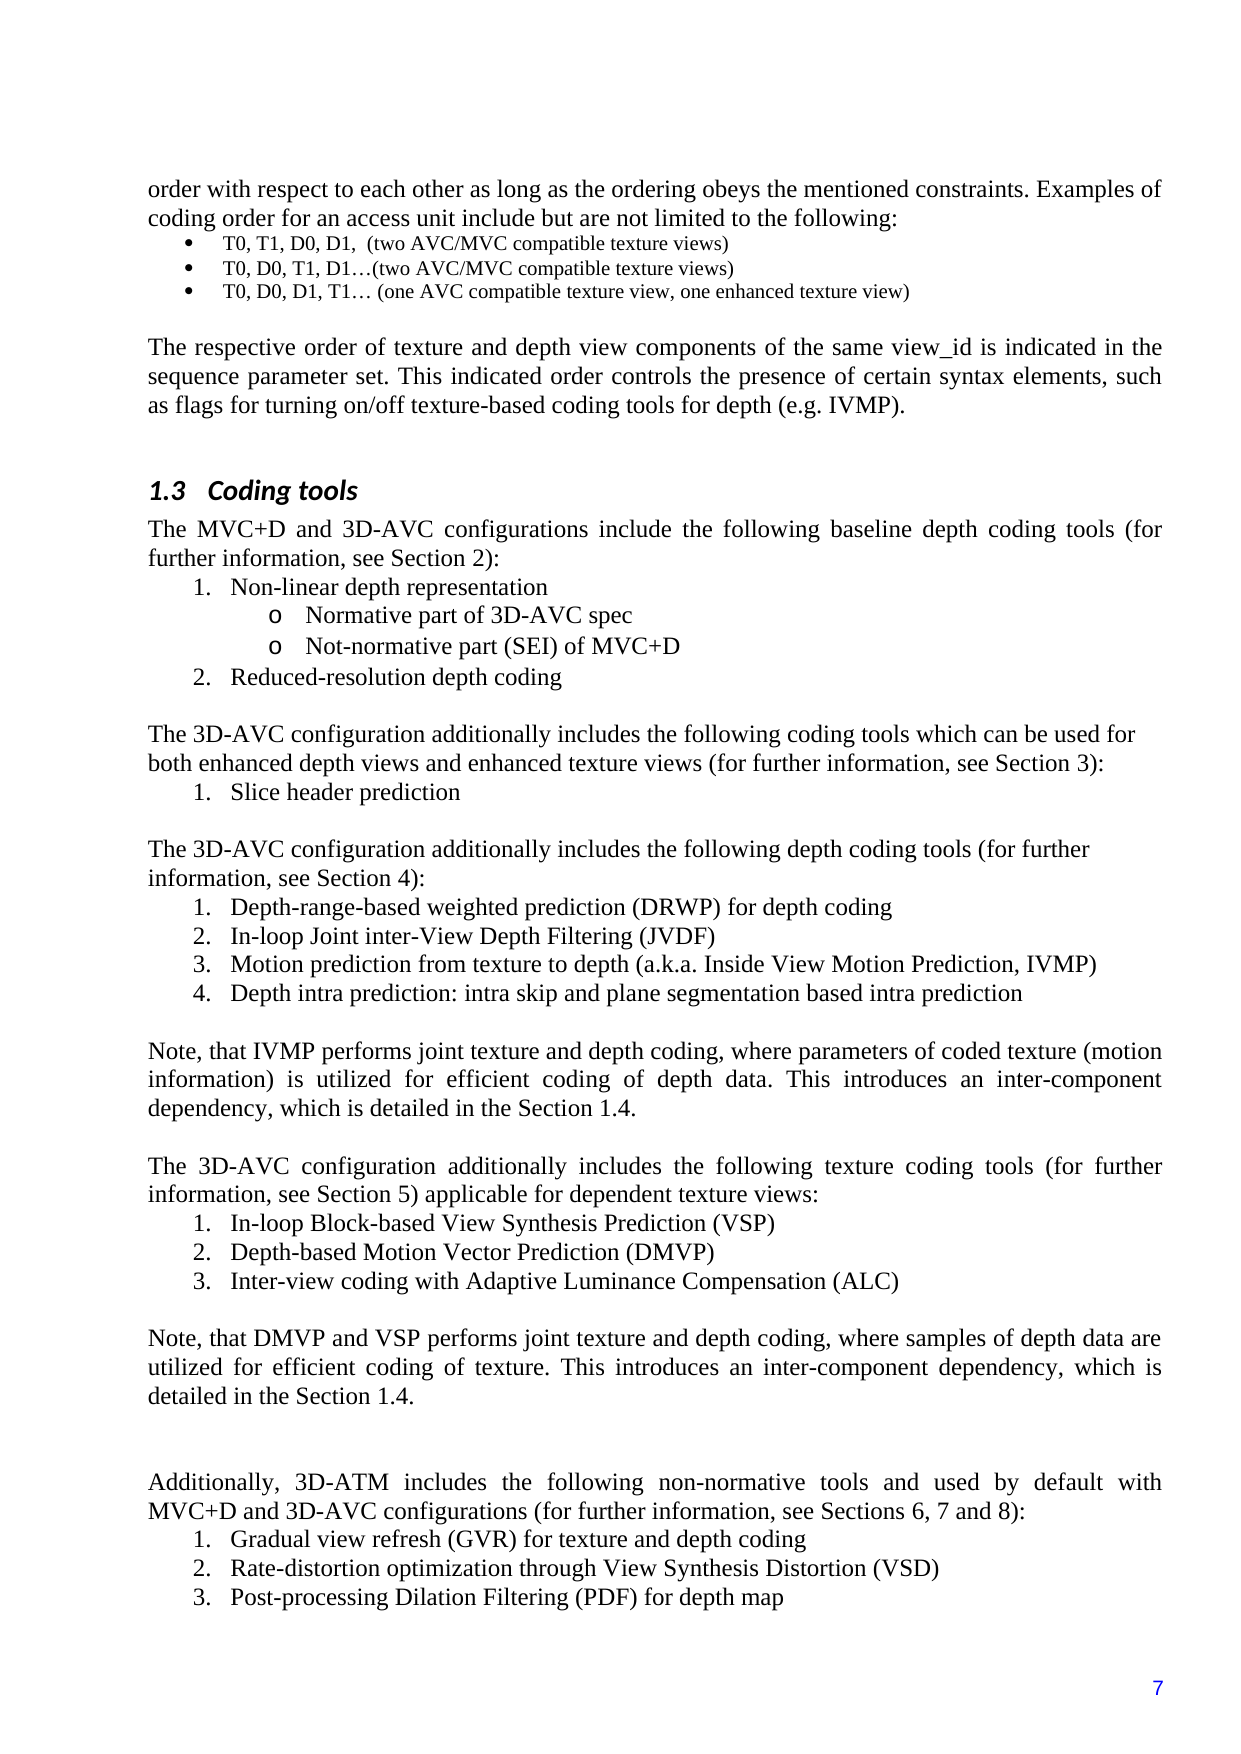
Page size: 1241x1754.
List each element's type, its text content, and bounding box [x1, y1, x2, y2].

text Note, that IVMP performs joint texture and depth coding, where parameters of coded texture (motion information) is utilized for efficient coding of depth data. This introduces an inter-component dependency, which is detailed in the Section 1.4. [148, 1036, 1163, 1122]
text The 3D-AVC configuration additionally includes the following depth coding tools (for further information, see Section 4): [148, 834, 1163, 892]
list Motion prediction from texture to depth (a.k.a. Inside View Motion Prediction, IVMP) [193, 949, 1163, 978]
list Depth intra prediction: intra skip and plane segmentation based intra prediction [193, 978, 1163, 1007]
text The MVC+D and 3D-AVC configurations include the following baseline depth coding tools (for further information, see Section 2): [148, 514, 1163, 572]
list Inter-view coding with Adaptive Luminance Compensation (ALC) [193, 1266, 1163, 1294]
list Gradual view refresh (GVR) for texture and depth coding [193, 1524, 1163, 1553]
list Slice header prediction [193, 777, 1163, 806]
list In-loop Block-based View Synthesis Prediction (VSP) [193, 1208, 1163, 1237]
list Not-normative part (SEI) of MVC+D [268, 631, 1163, 662]
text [148, 174, 1163, 231]
list Coding tools [148, 472, 1163, 508]
list T0, D0, D1, T1… (one AVC compatible texture view, one enhanced texture view) [185, 279, 1163, 303]
list T0, D0, T1, D1…(two AVC/MVC compatible texture views) [185, 255, 1163, 279]
text The 3D-AVC configuration additionally includes the following coding tools which can be used for both enhanced depth views and enhanced texture views (for further information, see Section 3): [148, 719, 1163, 777]
text The respective order of texture and depth view components of the same view_id is indicated in the sequence parameter set. This indicated order controls the presence of certain syntax elements, such as flags for turning on/off texture-based coding tools for depth (e.g. IVMP). [148, 332, 1163, 418]
text Note, that DMVP and VSP performs joint texture and depth coding, where samples of depth data are utilized for efficient coding of texture. This introduces an inter-component dependency, which is detailed in the Section 1.4. [148, 1323, 1163, 1409]
list Depth-based Motion Vector Prediction (DMVP) [193, 1237, 1163, 1266]
list Post-processing Dilation Filtering (PDF) for depth map [193, 1582, 1163, 1611]
text Additionally, 3D-ATM includes the following non-normative tools and used by default with MVC+D and 3D-AVC configurations (for further information, see Sections 6, 7 and 8): [148, 1467, 1163, 1524]
list Normative part of 3D-AVC spec [268, 600, 1163, 631]
list T0, T1, D0, D1, (two AVC/MVC compatible texture views) [185, 231, 1163, 255]
list Rate-distortion optimization through View Synthesis Distortion (VSD) [193, 1553, 1163, 1582]
list Non-linear depth representation [193, 572, 1163, 600]
list In-loop Joint inter-View Depth Filtering (JVDF) [193, 921, 1163, 949]
text The 3D-AVC configuration additionally includes the following texture coding tools (for further information, see Section 5) applicable for dependent texture views: [148, 1151, 1163, 1208]
list Reduced-resolution depth coding [193, 662, 1163, 691]
list Depth-range-based weighted prediction (DRWP) for depth coding [193, 892, 1163, 921]
